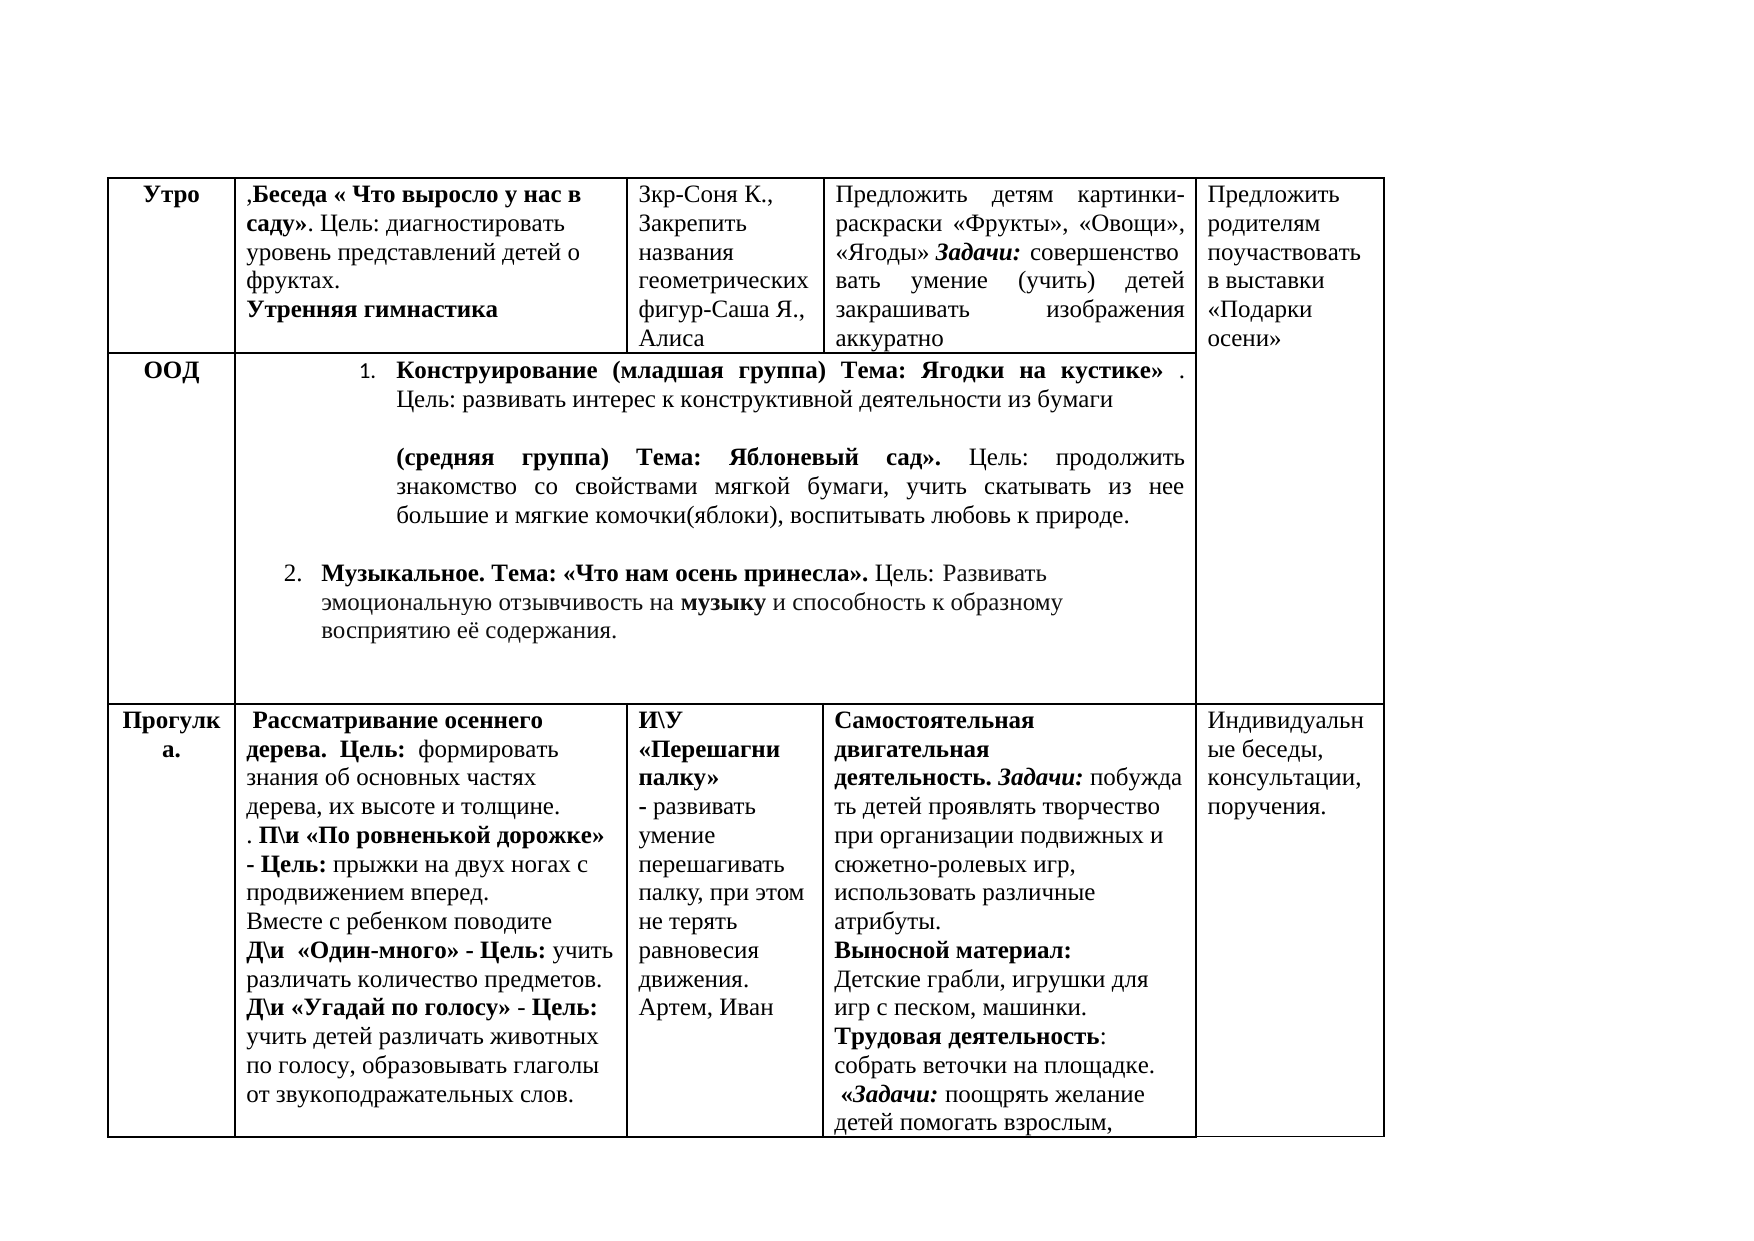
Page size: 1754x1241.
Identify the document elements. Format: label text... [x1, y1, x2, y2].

table_cell Предложить детям картинки-раскраски «Фрукты», «Овощи», «Ягоды» Задачи: совершенствовать умение (учить) детей закрашивать изображения аккуратно [825, 179, 1195, 352]
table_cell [1197, 705, 1383, 1136]
table_cell Зкр-Соня К., Закрепить названия геометрических фигур-Саша Я., Алиса [628, 179, 823, 352]
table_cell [236, 705, 626, 1136]
table_cell Утро [109, 179, 234, 352]
table_cell Конструирование (младшая группа) Тема: Ягодки на кустике» . Цель: развивать интерес к конструктивной деятельности из бумаги (средняя группа) Тема: Яблоневый сад». Цель: продолжить знакомство со свойствами мягкой бумаги, учить скатывать из нее большие и мягкие комочки(яблоки), воспитывать любовь к природе. Музыкальное. Тема: «Что нам осень принесла». Цель: Развивать эмоциональную отзывчивость на музыку и способность к образному восприятию её содержания. [236, 354, 1195, 703]
table_cell ,Беседа « Что выросло у нас в саду». Цель: диагностировать уровень представлений детей о фруктах. Утренняя гимнастика [236, 179, 626, 352]
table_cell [824, 705, 1195, 1136]
table_cell Предложить родителям поучаствовать в выставки «Подарки осени» [1197, 179, 1383, 703]
table_cell Прогулка. [109, 705, 234, 1136]
table_cell ООД [109, 354, 234, 703]
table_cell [628, 705, 822, 1136]
